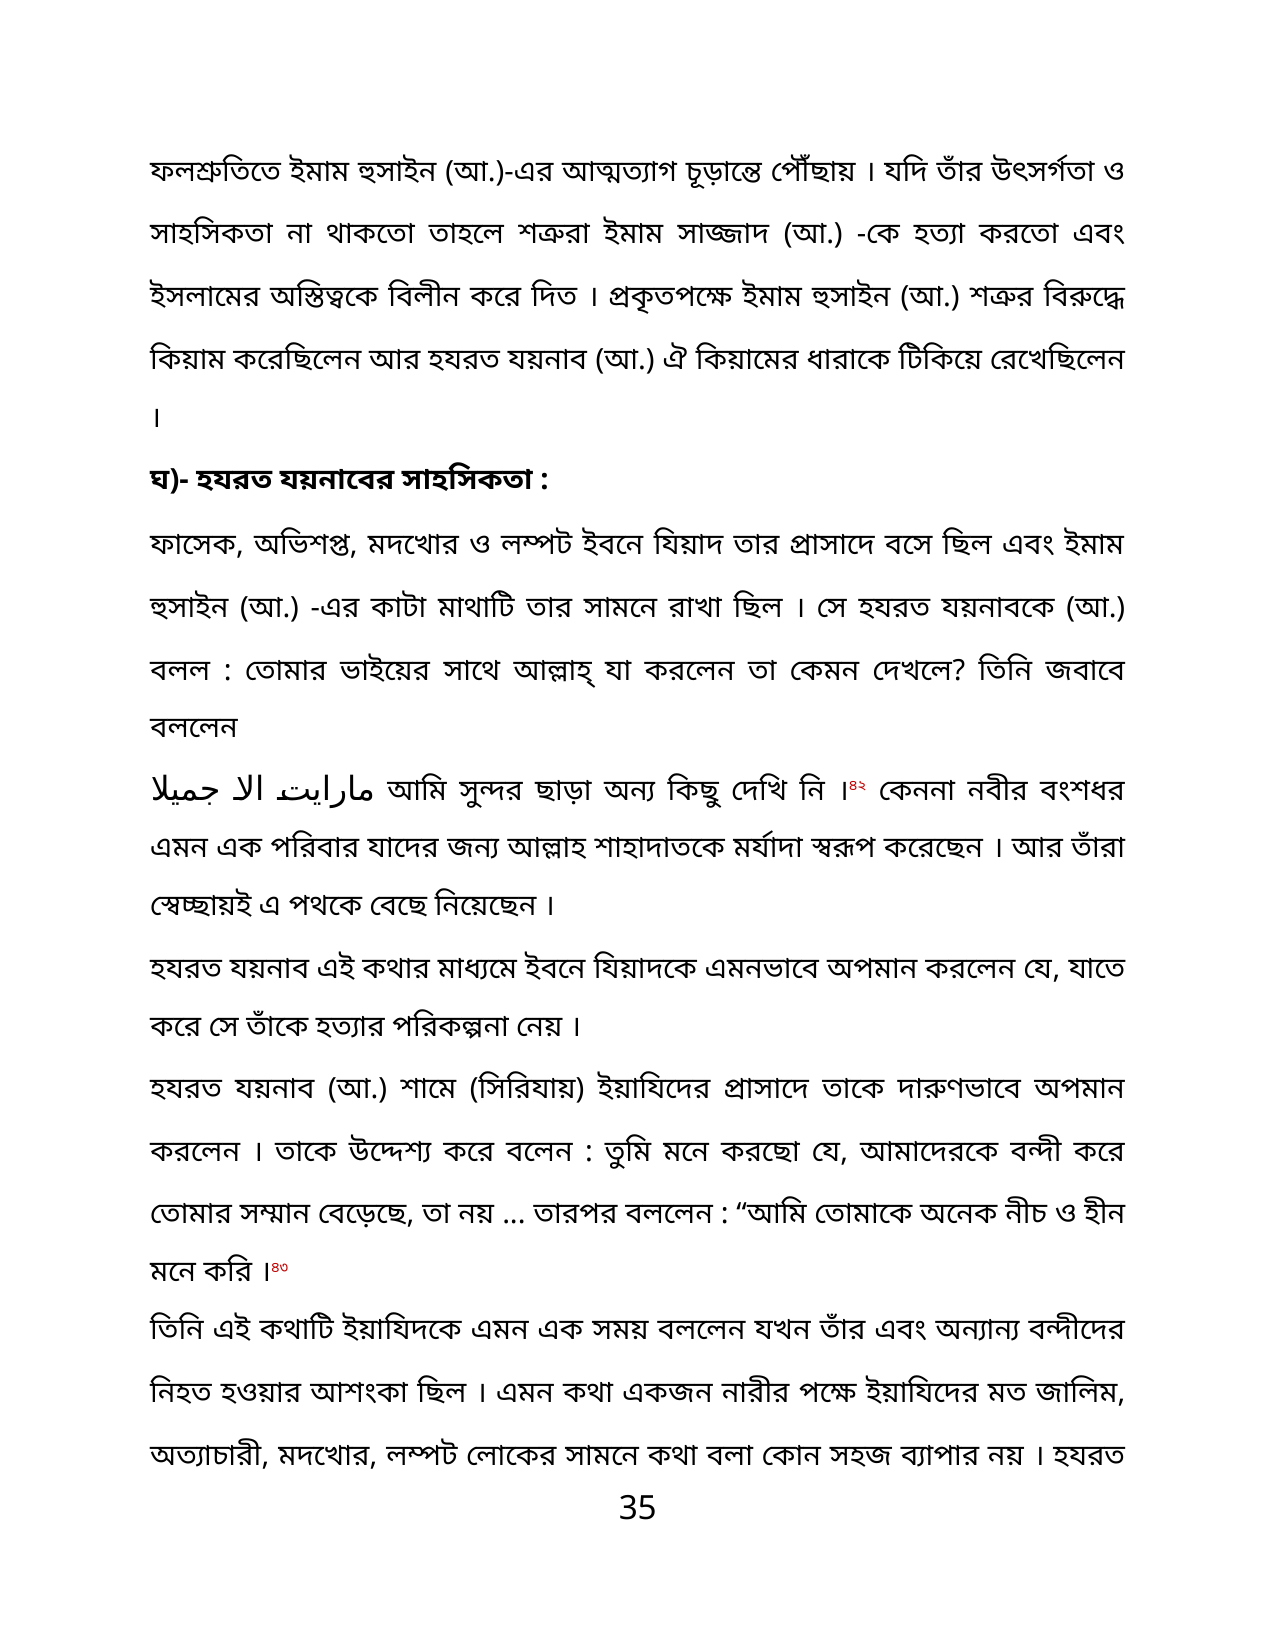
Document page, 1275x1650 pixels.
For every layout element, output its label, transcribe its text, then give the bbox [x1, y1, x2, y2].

text হযরত যয়নাব (আ.) শামে (সিরিযায়) ইয়াযিদের প্রাসাদে তাকে দারুণভাবে অপমান করলেন । তাকে উদ্দেশ্য করে বলেন : তুমি মনে করছো যে, আমাদেরকে বন্দী করে তোমার সম্মান বেড়েছে, তা নয় ... তারপর বললেন : “আমি তোমাকে অনেক নীচ ও হীন মনে করি ।৪৩ [150, 1067, 1125, 1294]
text ﻣﺎﺭﺍﻳﺖ ﺍﻻ جمیلا আমি সুন্দর ছাড়া অন্য কিছু দেখি নি ।৪২ কেননা নবীর বংশধর এমন এক পরিবার যাদের জন্য আল্লাহ শাহাদাতকে মর্যাদা স্বরূপ করেছেন । আর তাঁরা স্বেচ্ছায়ই এ পথকে বেছে নিয়েছেন । [150, 769, 1125, 928]
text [150, 150, 1125, 439]
text ঘ)- হযরত যয়নাবের সাহসিকতা : [150, 459, 1125, 502]
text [150, 1313, 1125, 1477]
text ফাসেক, অভিশপ্ত, মদখোর ও লম্পট ইবনে যিয়াদ তার প্রাসাদে বসে ছিল এবং ইমাম হুসাইন (আ.) -এর কাটা মাথাটি তার সামনে রাখা ছিল । সে হযরত যয়নাবকে (আ.) বলল : তোমার ভাইয়ের সাথে আল্লাহ্ যা করলেন তা কেমন দেখলে? তিনি জবাবে বললেন [150, 523, 1125, 750]
text হযরত যয়নাব এই কথার মাধ্যমে ইবনে যিয়াদকে এমনভাবে অপমান করলেন যে, যাতে করে সে তাঁকে হত্যার পরিকল্পনা নেয় । [150, 947, 1125, 1048]
